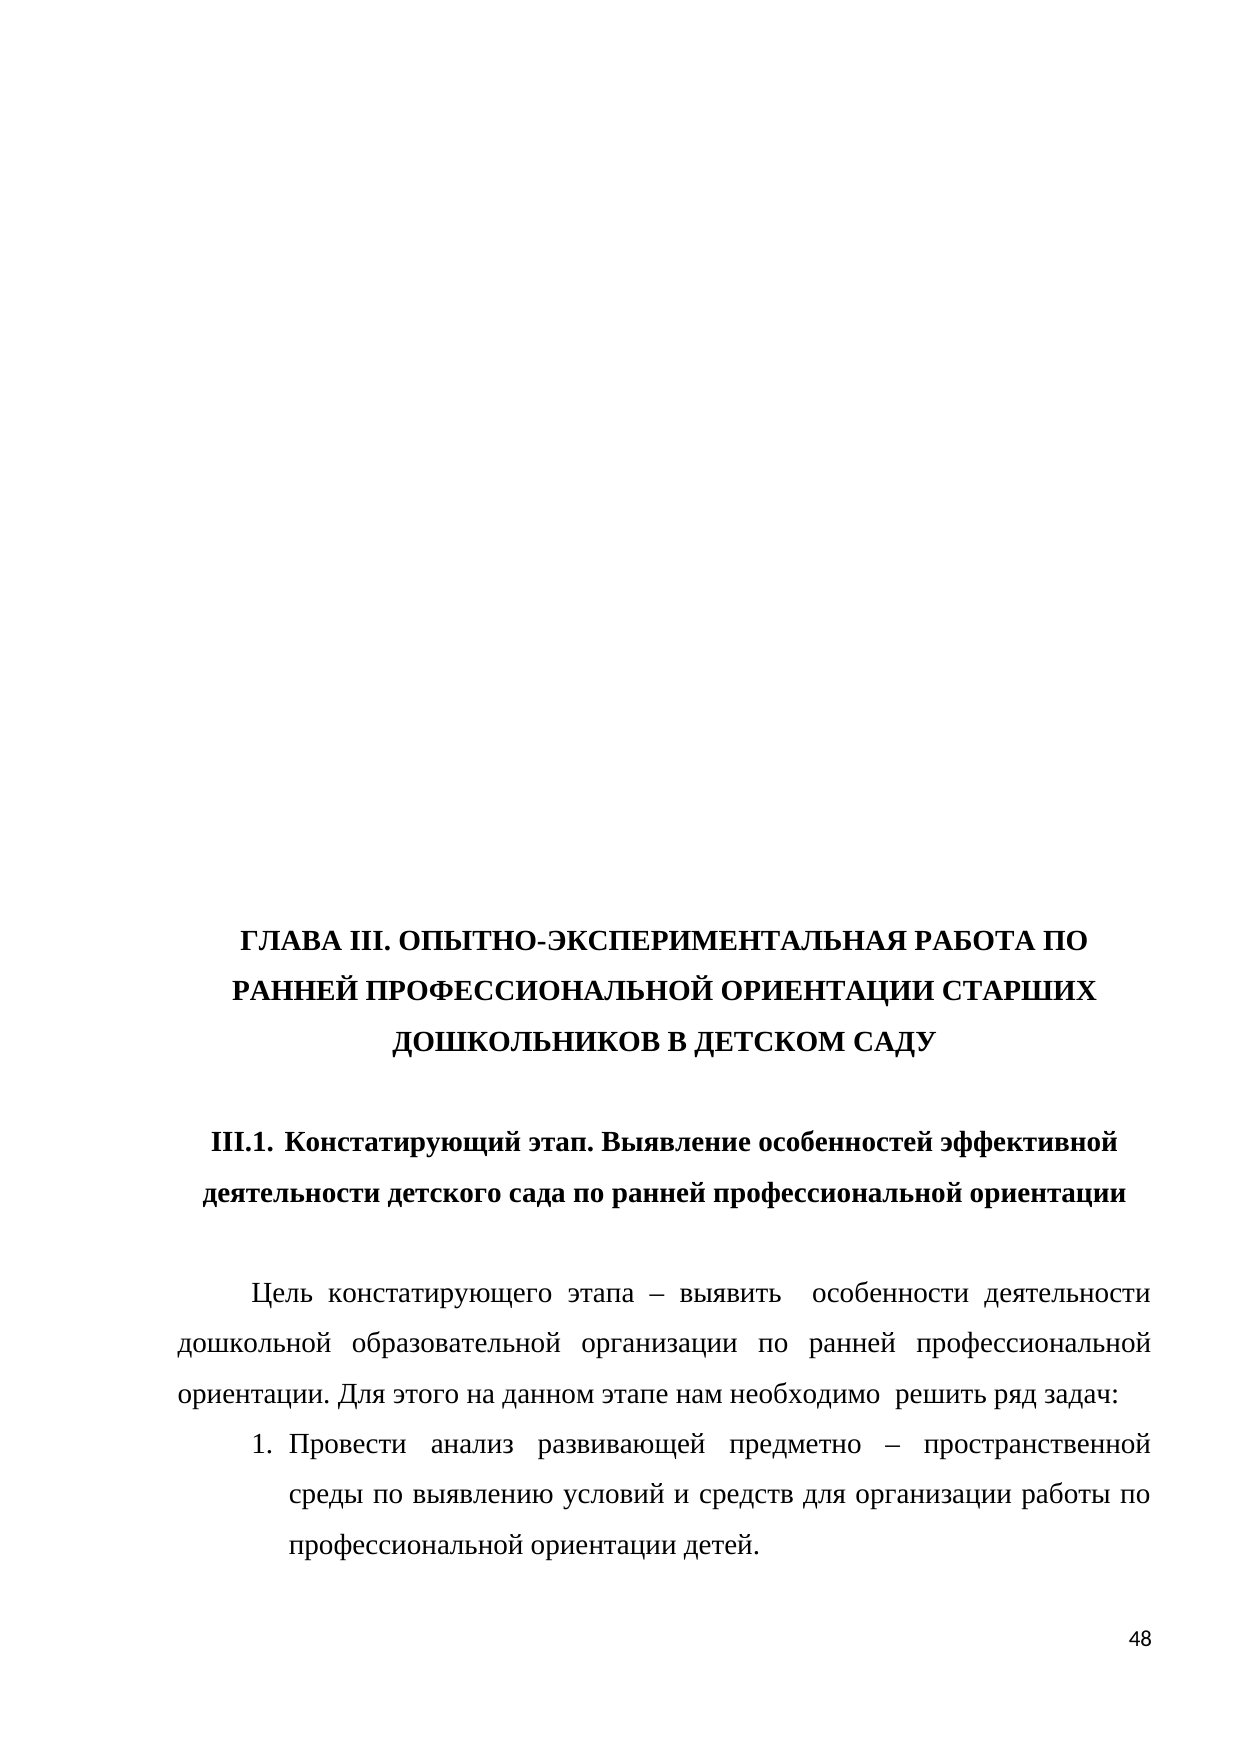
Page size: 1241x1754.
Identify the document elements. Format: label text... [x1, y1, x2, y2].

list Констатирующий этап. Выявление особенностей эффективной деятельности детского сада по ранней профессиональной ориентации [177, 1124, 1152, 1208]
text Цель констатирующего этапа – выявить особенности деятельности дошкольной образовательной организации по ранней профессиональной ориентации. Для этого на данном этапе нам необходимо решить ряд задач: [177, 1275, 1152, 1409]
text ГЛАВА III. ОПЫТНО-ЭКСПЕРИМЕНТАЛЬНАЯ РАБОТА ПО РАННЕЙ ПРОФЕССИОНАЛЬНОЙ ОРИЕНТАЦИИ СТАРШИХ ДОШКОЛЬНИКОВ В ДЕТСКОМ САДУ [177, 923, 1152, 1057]
list Провести анализ развивающей предметно – пространственной среды по выявлению условий и средств для организации работы по профессиональной ориентации детей. [251, 1426, 1152, 1560]
